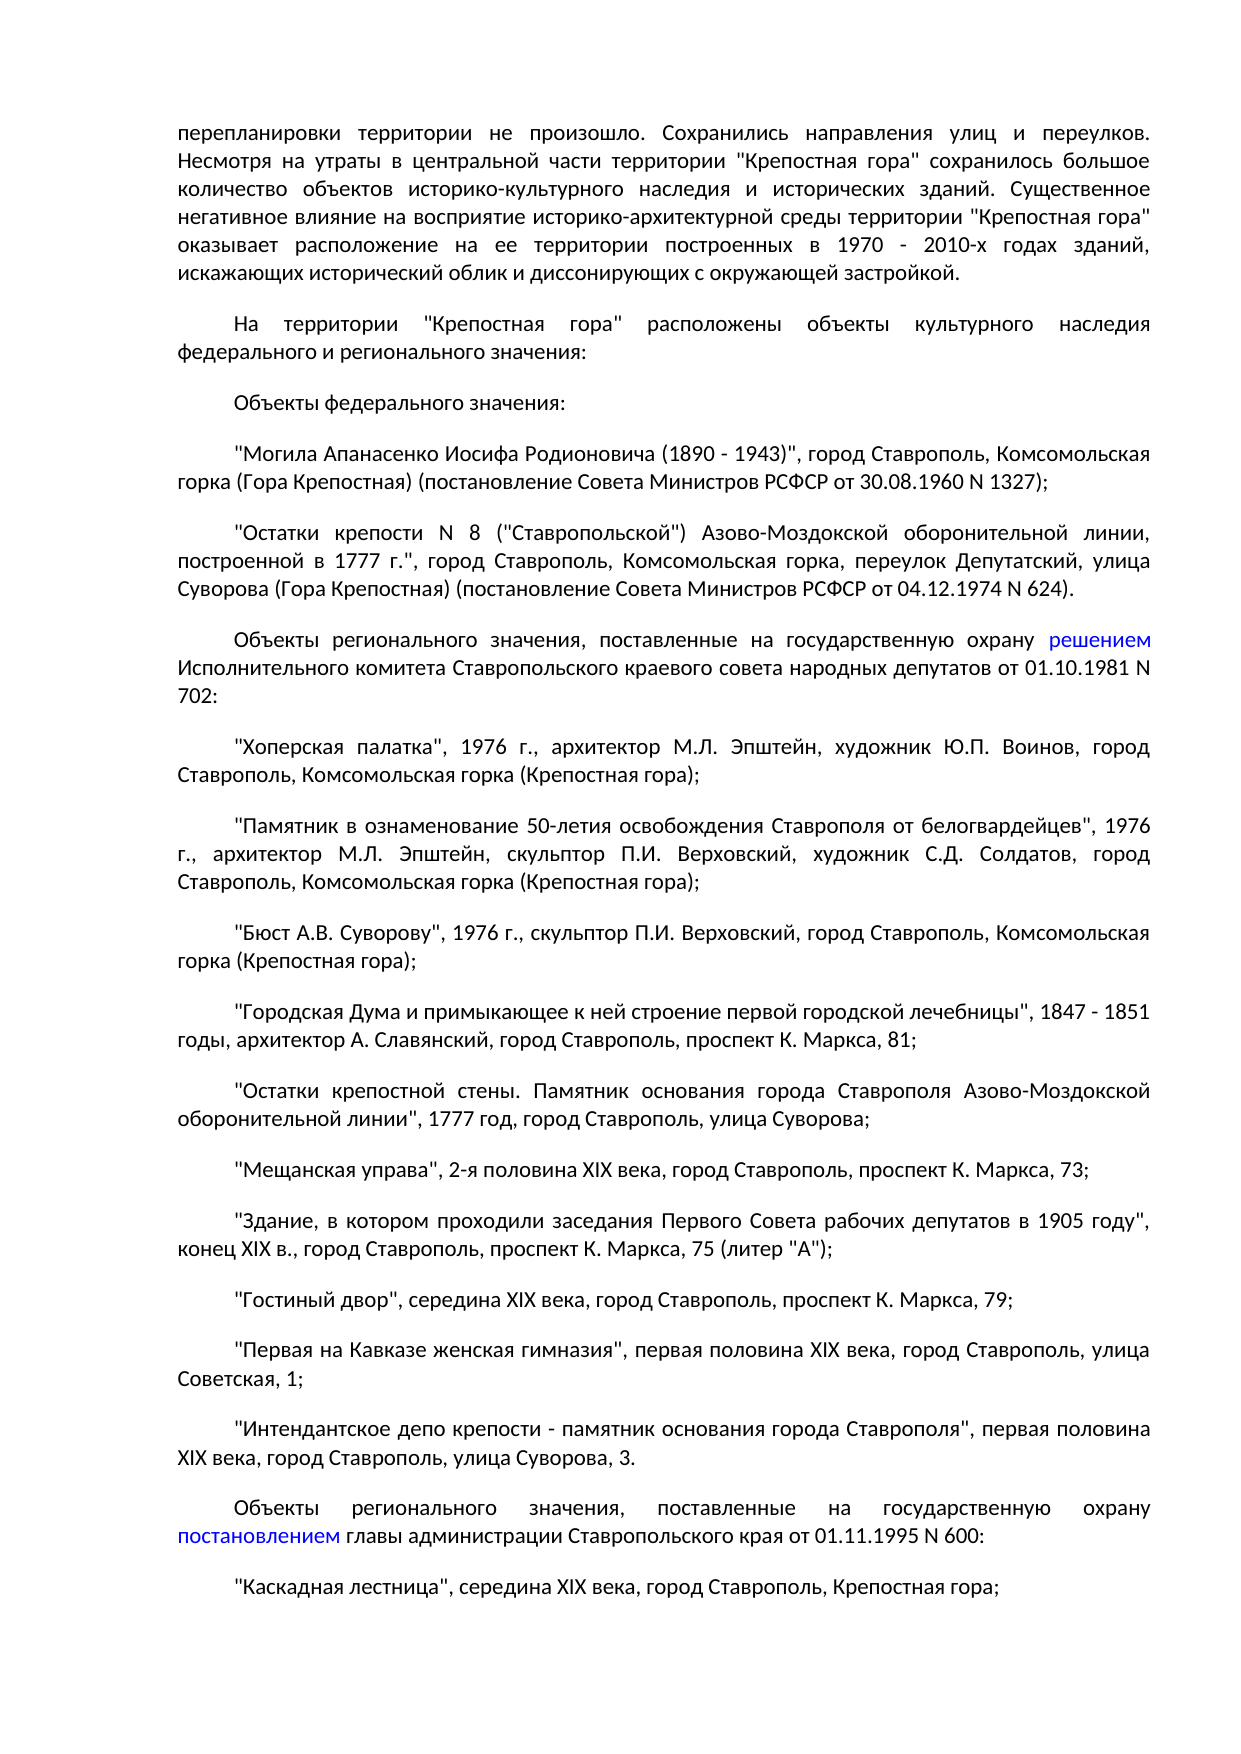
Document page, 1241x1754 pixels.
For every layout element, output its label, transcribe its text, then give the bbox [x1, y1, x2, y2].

text Объекты регионального значения, поставленные на государственную охрану решением Исполнительного комитета Ставропольского краевого совета народных депутатов от 01.10.1981 N 702: [177, 625, 1152, 709]
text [177, 118, 1152, 286]
text "Остатки крепости N 8 ("Ставропольской") Азово-Моздокской оборонительной линии, построенной в 1777 г.", город Ставрополь, Комсомольская горка, переулок Депутатский, улица Суворова (Гора Крепостная) (постановление Совета Министров РСФСР от 04.12.1974 N 624). [177, 518, 1152, 602]
text "Городская Дума и примыкающее к ней строение первой городской лечебницы", 1847 - 1851 годы, архитектор А. Славянский, город Ставрополь, проспект К. Маркса, 81; [177, 997, 1152, 1053]
text Объекты регионального значения, поставленные на государственную охрану постановлением главы администрации Ставропольского края от 01.11.1995 N 600: [177, 1493, 1152, 1549]
text "Первая на Кавказе женская гимназия", первая половина XIX века, город Ставрополь, улица Советская, 1; [177, 1336, 1152, 1392]
text "Здание, в котором проходили заседания Первого Совета рабочих депутатов в 1905 году", конец XIX в., город Ставрополь, проспект К. Маркса, 75 (литер "А"); [177, 1206, 1152, 1262]
text "Могила Апанасенко Иосифа Родионовича (1890 - 1943)", город Ставрополь, Комсомольская горка (Гора Крепостная) (постановление Совета Министров РСФСР от 30.08.1960 N 1327); [177, 439, 1152, 495]
text "Остатки крепостной стены. Памятник основания города Ставрополя Азово-Моздокской оборонительной линии", 1777 год, город Ставрополь, улица Суворова; [177, 1076, 1152, 1132]
text Объекты федерального значения: [177, 388, 1152, 416]
text "Бюст А.В. Суворову", 1976 г., скульптор П.И. Верховский, город Ставрополь, Комсомольская горка (Крепостная гора); [177, 918, 1152, 974]
text На территории "Крепостная гора" расположены объекты культурного наследия федерального и регионального значения: [177, 309, 1152, 365]
text "Памятник в ознаменование 50-летия освобождения Ставрополя от белогвардейцев", 1976 г., архитектор М.Л. Эпштейн, скульптор П.И. Верховский, художник С.Д. Солдатов, город Ставрополь, Комсомольская горка (Крепостная гора); [177, 811, 1152, 895]
text "Мещанская управа", 2-я половина XIX века, город Ставрополь, проспект К. Маркса, 73; [177, 1155, 1152, 1183]
text "Гостиный двор", середина XIX века, город Ставрополь, проспект К. Маркса, 79; [177, 1285, 1152, 1313]
text "Каскадная лестница", середина XIX века, город Ставрополь, Крепостная гора; [177, 1572, 1152, 1601]
text "Интендантское депо крепости - памятник основания города Ставрополя", первая половина XIX века, город Ставрополь, улица Суворова, 3. [177, 1414, 1152, 1471]
text "Хоперская палатка", 1976 г., архитектор М.Л. Эпштейн, художник Ю.П. Воинов, город Ставрополь, Комсомольская горка (Крепостная гора); [177, 732, 1152, 788]
